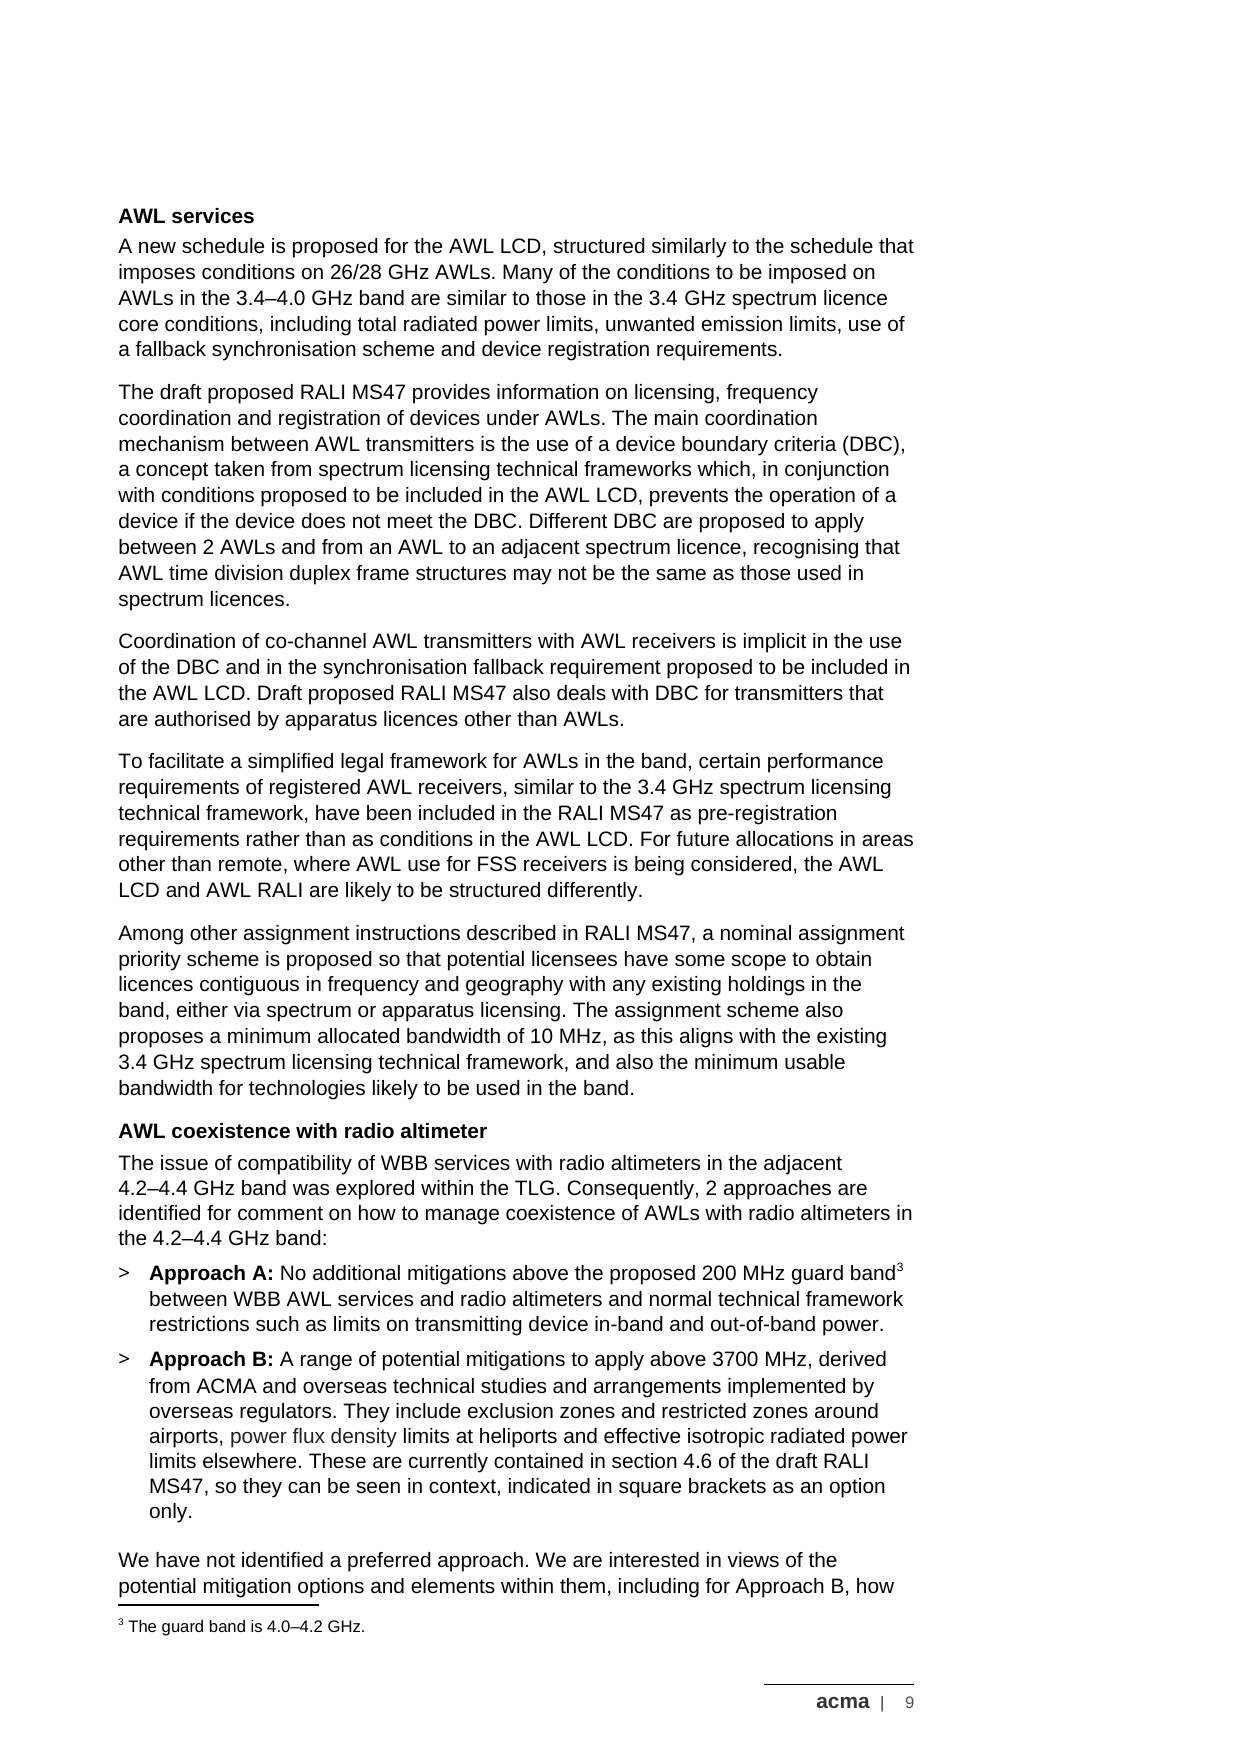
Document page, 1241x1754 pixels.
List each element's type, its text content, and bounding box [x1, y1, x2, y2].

text Coordination of co-channel AWL transmitters with AWL receivers is implicit in the use of the DBC and in the synchronisation fallback requirement proposed to be included in the AWL LCD. Draft proposed RALI MS47 also deals with DBC for transmitters that are authorised by apparatus licences other than AWLs. [118, 629, 917, 730]
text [118, 1548, 917, 1598]
text The draft proposed RALI MS47 provides information on licensing, frequency coordination and registration of devices under AWLs. The main coordination mechanism between AWL transmitters is the use of a device boundary criteria (DBC), a concept taken from spectrum licensing technical frameworks which, in conjunction with conditions proposed to be included in the AWL LCD, prevents the operation of a device if the device does not meet the DBC. Different DBC are proposed to apply between 2 AWLs and from an AWL to an adjacent spectrum licence, recognising that AWL time division duplex frame structures may not be the same as those used in spectrum licences. [118, 380, 917, 610]
subtitle AWL services [118, 203, 917, 228]
list The issue of compatibility of WBB services with radio altimeters in the adjacent 4.2–4.4 GHz band was explored within the TLG. Consequently, 2 approaches are identified for comment on how to manage coexistence of AWLs with radio altimeters in the 4.2–4.4 GHz band: [118, 1149, 917, 1249]
text Approach A: No additional mitigations above the proposed 200 MHz guard band between WBB AWL services and radio altimeters and normal technical framework restrictions such as limits on transmitting device in-band and out-of-band power. [118, 1258, 917, 1336]
text To facilitate a simplified legal framework for AWLs in the band, certain performance requirements of registered AWL receivers, similar to the 3.4 GHz spectrum licensing technical framework, have been included in the RALI MS47 as pre-registration requirements rather than as conditions in the AWL LCD. For future allocations in areas other than remote, where AWL use for FSS receivers is being considered, the AWL LCD and AWL RALI are likely to be structured differently. [118, 749, 917, 902]
text Approach B: A range of potential mitigations to apply above 3700 MHz, derived from ACMA and overseas technical studies and arrangements implemented by overseas regulators. They include exclusion zones and restricted zones around airports, power flux density limits at heliports and effective isotropic radiated power limits elsewhere. These are currently contained in section 4.6 of the draft RALI MS47, so they can be seen in context, indicated in square brackets as an option only. [118, 1344, 917, 1523]
text A new schedule is proposed for the AWL LCD, structured similarly to the schedule that imposes conditions on 26/28 GHz AWLs. Many of the conditions to be imposed on AWLs in the 3.4–4.0 GHz band are similar to those in the 3.4 GHz spectrum licence core conditions, including total radiated power limits, unwanted emission limits, use of a fallback synchronisation scheme and device registration requirements. [118, 234, 917, 361]
text Among other assignment instructions described in RALI MS47, a nominal assignment priority scheme is proposed so that potential licensees have some scope to obtain licences contiguous in frequency and geography with any existing holdings in the band, either via spectrum or apparatus licensing. The assignment scheme also proposes a minimum allocated bandwidth of 10 MHz, as this aligns with the existing 3.4 GHz spectrum licensing technical framework, and also the minimum usable bandwidth for technologies likely to be used in the band. [118, 921, 917, 1099]
subtitle AWL coexistence with radio altimeter [118, 1118, 917, 1143]
